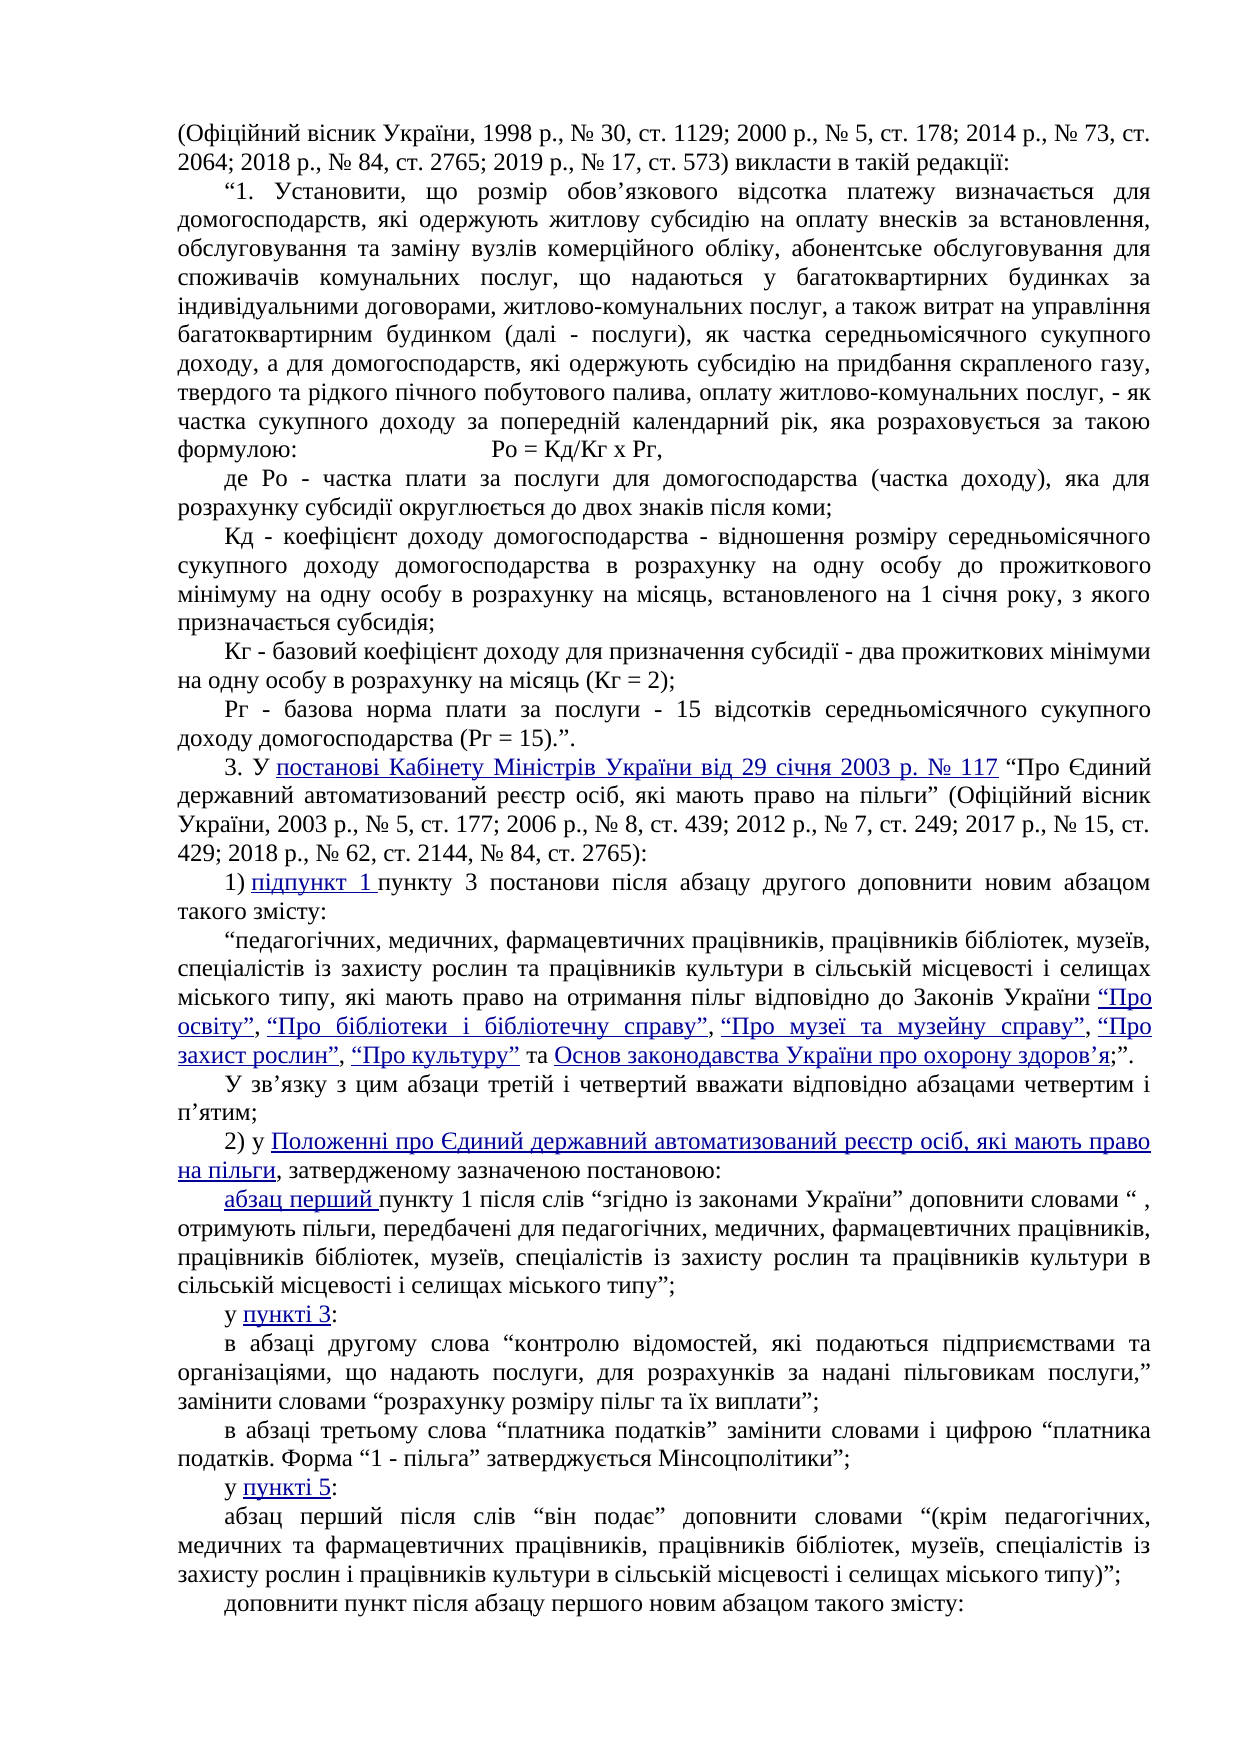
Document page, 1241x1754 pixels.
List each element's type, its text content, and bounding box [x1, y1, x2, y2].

text 3. У постанові Кабінету Міністрів України від 29 січня 2003 р. № 117 “Про Єдиний державний автоматизований реєстр осіб, які мають право на пільги” (Офіційний вісник України, 2003 р., № 5, ст. 177; 2006 р., № 8, ст. 439; 2012 р., № 7, ст. 249; 2017 р., № 15, ст. 429; 2018 р., № 62, ст. 2144, № 84, ст. 2765): [177, 752, 1152, 867]
text “педагогічних, медичних, фармацевтичних працівників, працівників бібліотек, музеїв, спеціалістів із захисту рослин та працівників культури в сільській місцевості і селищах міського типу, які мають право на отримання пільг відповідно до Законів України “Про освіту”, “Про бібліотеки і бібліотечну справу”, “Про музеї та музейну справу”, “Про захист рослин”, “Про культуру” та Основ законодавства України про охорону здоров’я;”. [177, 925, 1152, 1068]
text Рг - базова норма плати за послуги - 15 відсотків середньомісячного сукупного доходу домогосподарства (Рг = 15).”. [177, 694, 1152, 752]
text в абзаці другому слова “контролю відомостей, які подаються підприємствами та організаціями, що надають послуги, для розрахунків за надані пільговикам послуги,” замінити словами “розрахунку розміру пільг та їх виплати”; [177, 1328, 1152, 1414]
text У зв’язку з цим абзаци третій і четвертий вважати відповідно абзацами четвертим і п’ятим; [177, 1069, 1152, 1126]
text доповнити пункт після абзацу першого новим абзацом такого змісту: [177, 1588, 1152, 1617]
text 2) у Положенні про Єдиний державний автоматизований реєстр осіб, які мають право на пільги, затвердженому зазначеною постановою: [177, 1126, 1152, 1184]
text де Ро - частка плати за послуги для домогосподарства (частка доходу), яка для розрахунку субсидії округлюється до двох знаків після коми; [177, 463, 1152, 521]
text “1. Установити, що розмір обов’язкового відсотка платежу визначається для домогосподарств, які одержують житлову субсидію на оплату внесків за встановлення, обслуговування та заміну вузлів комерційного обліку, абонентське обслуговування для споживачів комунальних послуг, що надаються у багатоквартирних будинках за індивідуальними договорами, житлово-комунальних послуг, а також витрат на управління багатоквартирним будинком (далі - послуги), як частка середньомісячного сукупного доходу, а для домогосподарств, які одержують субсидію на придбання скрапленого газу, твердого та рідкого пічного побутового палива, оплату житлово-комунальних послуг, - як частка сукупного доходу за попередній календарний рік, яка розраховується за такою формулою: Ро = Кд/Кг х Рг, [177, 176, 1152, 463]
text у пункті 3: [177, 1299, 1152, 1328]
text в абзаці третьому слова “платника податків” замінити словами і цифрою “платника податків. Форма “1 - пільга” затверджується Мінсоцполітики”; [177, 1415, 1152, 1472]
text Кд - коефіцієнт доходу домогосподарства - відношення розміру середньомісячного сукупного доходу домогосподарства в розрахунку на одну особу до прожиткового мінімуму на одну особу в розрахунку на місяць, встановленого на 1 січня року, з якого призначається субсидія; [177, 521, 1152, 636]
text 1) підпункт 1 пункту 3 постанови після абзацу другого доповнити новим абзацом такого змісту: [177, 867, 1152, 924]
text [177, 118, 1152, 176]
text Кг - базовий коефіцієнт доходу для призначення субсидії - два прожиткових мінімуми на одну особу в розрахунку на місяць (Кг = 2); [177, 636, 1152, 694]
text у пункті 5: [177, 1472, 1152, 1501]
text абзац перший після слів “він подає” доповнити словами “(крім педагогічних, медичних та фармацевтичних працівників, працівників бібліотек, музеїв, спеціалістів із захисту рослин і працівників культури в сільській місцевості і селищах міського типу)”; [177, 1501, 1152, 1588]
text абзац перший пункту 1 після слів “згідно із законами України” доповнити словами “ , отримують пільги, передбачені для педагогічних, медичних, фармацевтичних працівників, працівників бібліотек, музеїв, спеціалістів із захисту рослин та працівників культури в сільській місцевості і селищах міського типу”; [177, 1184, 1152, 1299]
